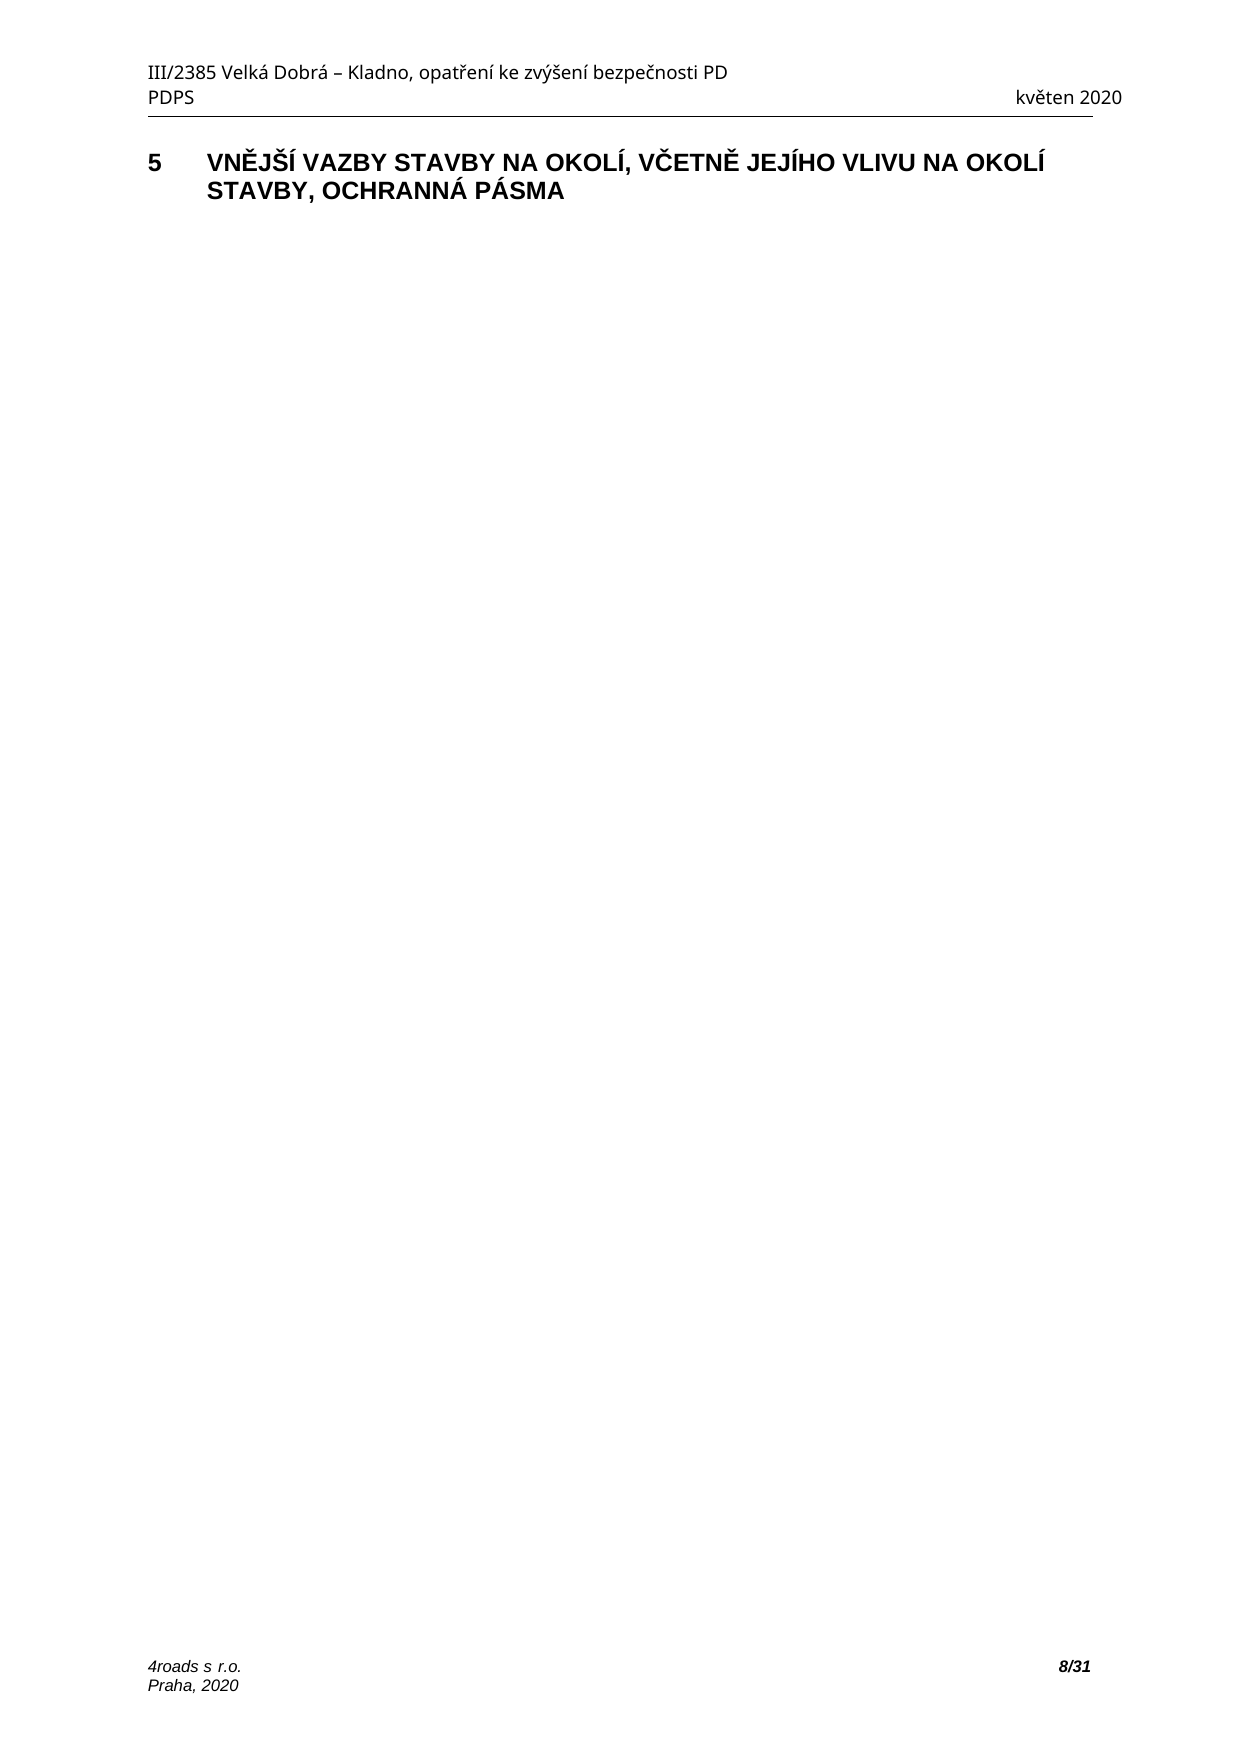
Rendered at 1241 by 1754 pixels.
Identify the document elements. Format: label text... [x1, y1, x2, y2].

subtitle Vnější vazby stavby na okolí, včetně jejího vlivu na okolí stavby, ochranná pásma [148, 148, 1093, 205]
